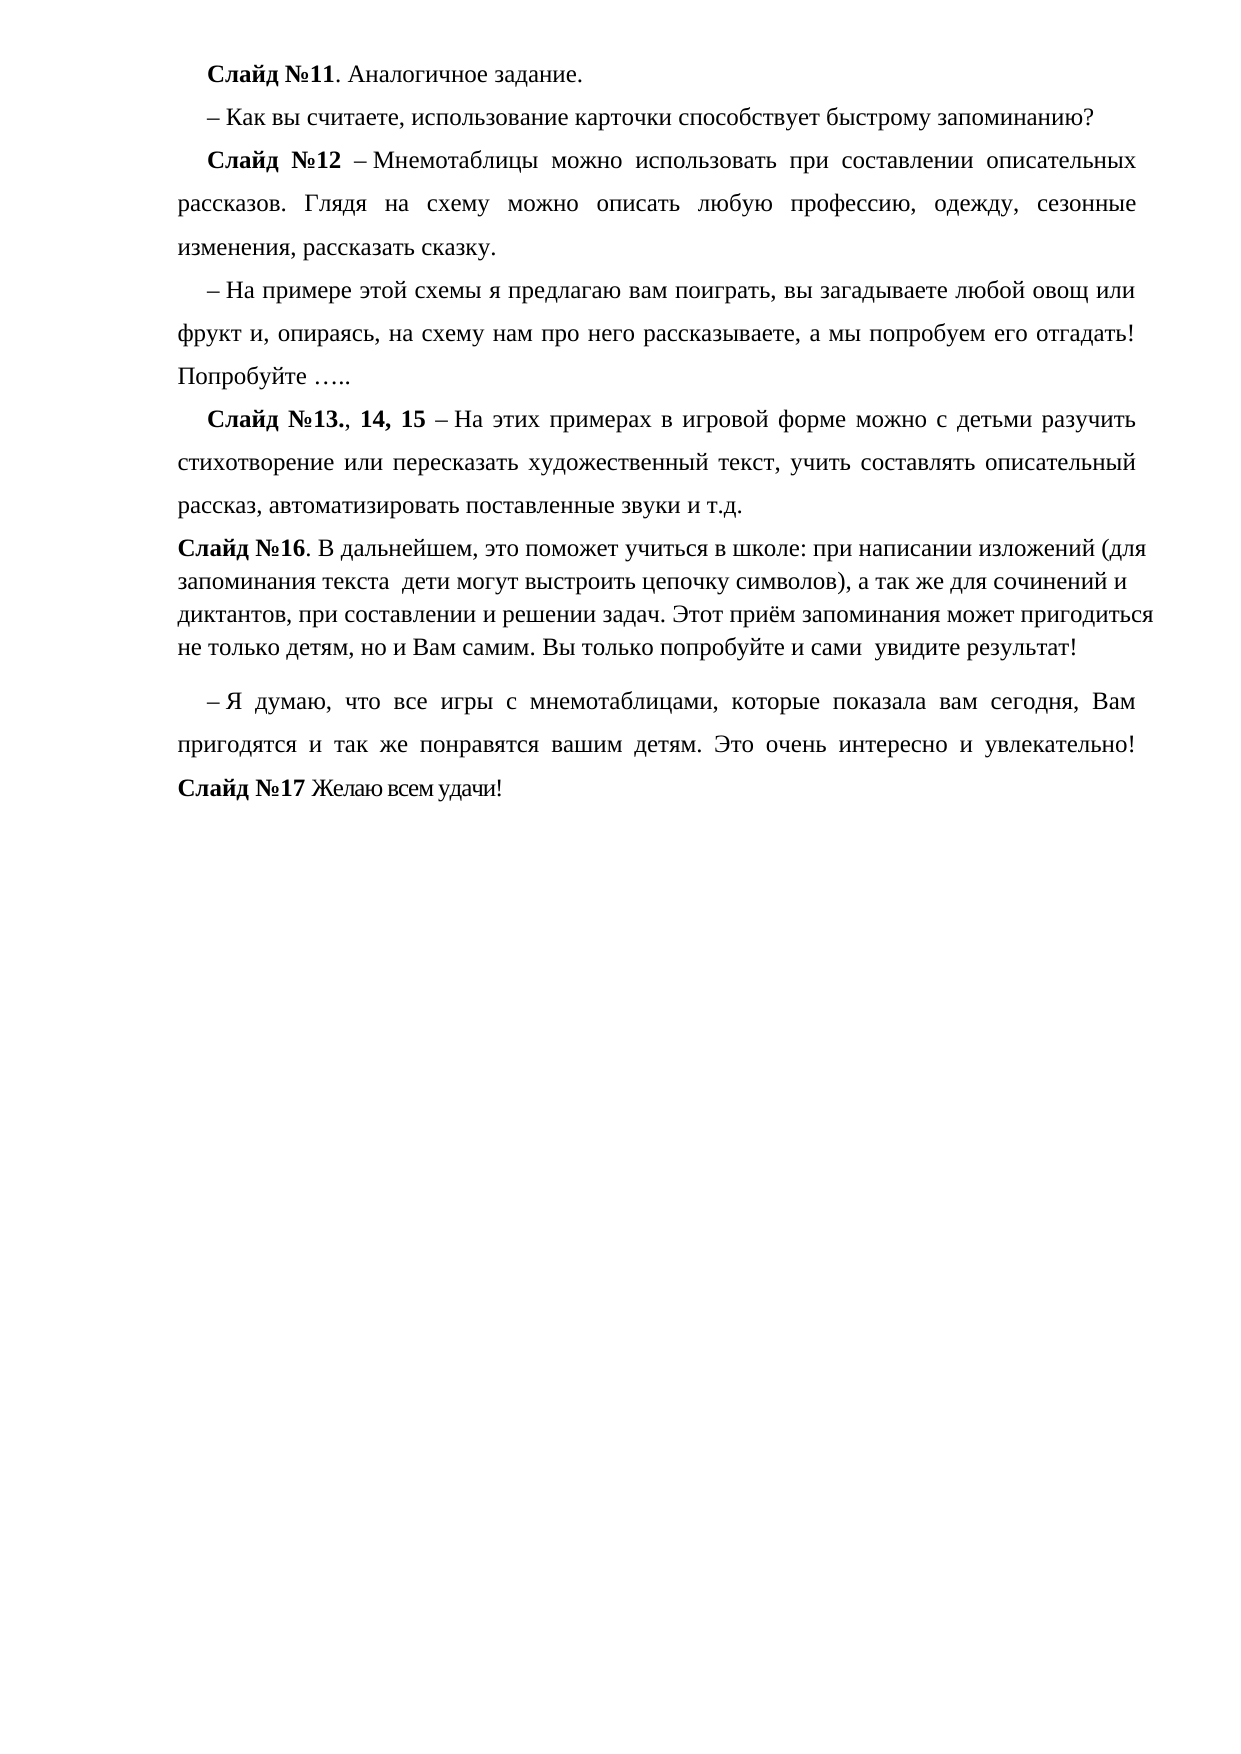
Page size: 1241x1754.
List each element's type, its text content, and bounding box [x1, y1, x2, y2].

text – Как вы считаете, использование карточки способствует быстрому запоминанию? [177, 102, 1137, 131]
text Слайд №16. В дальнейшем, это поможет учиться в школе: при написании изложений (для запоминания текста дети могут выстроить цепочку символов), а так же для сочинений и диктантов, при составлении и решении задач. Этот приём запоминания может пригодиться не только детям, но и Вам самим. Вы только попробуйте и сами увидите результат! [177, 533, 1181, 661]
text – На примере этой схемы я предлагаю вам поиграть, вы загадываете любой овощ или фрукт и, опираясь, на схему нам про него рассказываете, а мы попробуем его отгадать! Попробуйте ….. [177, 275, 1137, 390]
text – Я думаю, что все игры с мнемотаблицами, которые показала вам сегодня, Вам пригодятся и так же понравятся вашим детям. Это очень интересно и увлекательно! Слайд №17 Желаю всем удачи! [177, 686, 1137, 801]
text Слайд №11. Аналогичное задание. [177, 59, 1137, 88]
text Слайд №12 – Мнемотаблицы можно использовать при составлении описательных рассказов. Глядя на схему можно описать любую профессию, одежду, сезонные изменения, рассказать сказку. [177, 145, 1137, 260]
text Слайд №13., 14, 15 – На этих примерах в игровой форме можно с детьми разучить стихотворение или пересказать художественный текст, учить составлять описательный рассказ, автоматизировать поставленные звуки и т.д. [177, 404, 1137, 519]
